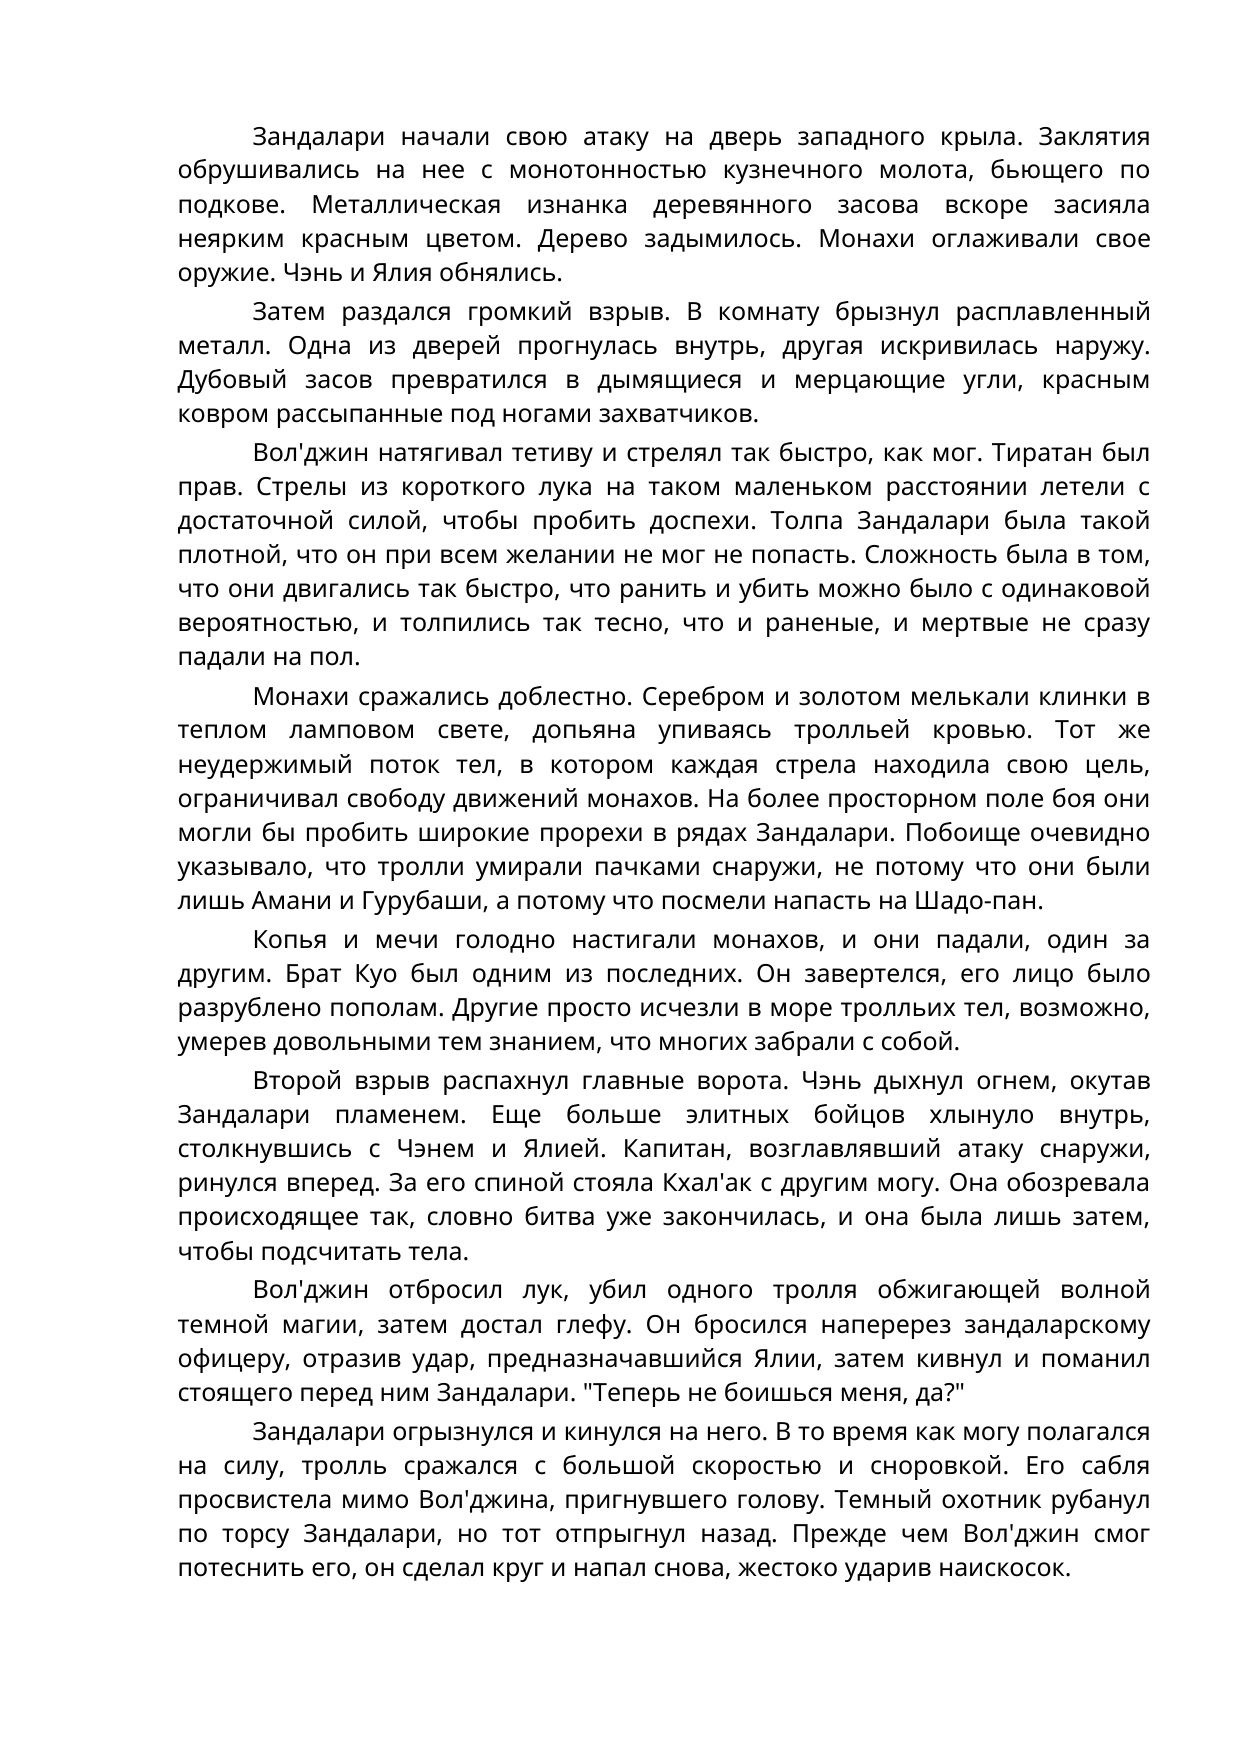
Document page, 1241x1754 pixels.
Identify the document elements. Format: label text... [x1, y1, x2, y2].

text Вол'джин натягивал тетиву и стрелял так быстро, как мог. Тиратан был прав. Стрелы из короткого лука на таком маленьком расстоянии летели с достаточной силой, чтобы пробить доспехи. Толпа Зандалари была такой плотной, что он при всем желании не мог не попасть. Сложность была в том, что они двигались так быстро, что ранить и убить можно было с одинаковой вероятностью, и толпились так тесно, что и раненые, и мертвые не сразу падали на пол. [177, 435, 1152, 673]
text Затем раздался громкий взрыв. В комнату брызнул расплавленный металл. Одна из дверей прогнулась внутрь, другая искривилась наружу. Дубовый засов превратился в дымящиеся и мерцающие угли, красным ковром рассыпанные под ногами захватчиков. [177, 293, 1152, 430]
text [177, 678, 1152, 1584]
text Зандалари начали свою атаку на дверь западного крыла. Заклятия обрушивались на нее с монотонностью кузнечного молота, бьющего по подкове. Металлическая изнанка деревянного засова вскоре засияла неярким красным цветом. Дерево задымилось. Монахи оглаживали свое оружие. Чэнь и Ялия обнялись. [177, 118, 1152, 288]
